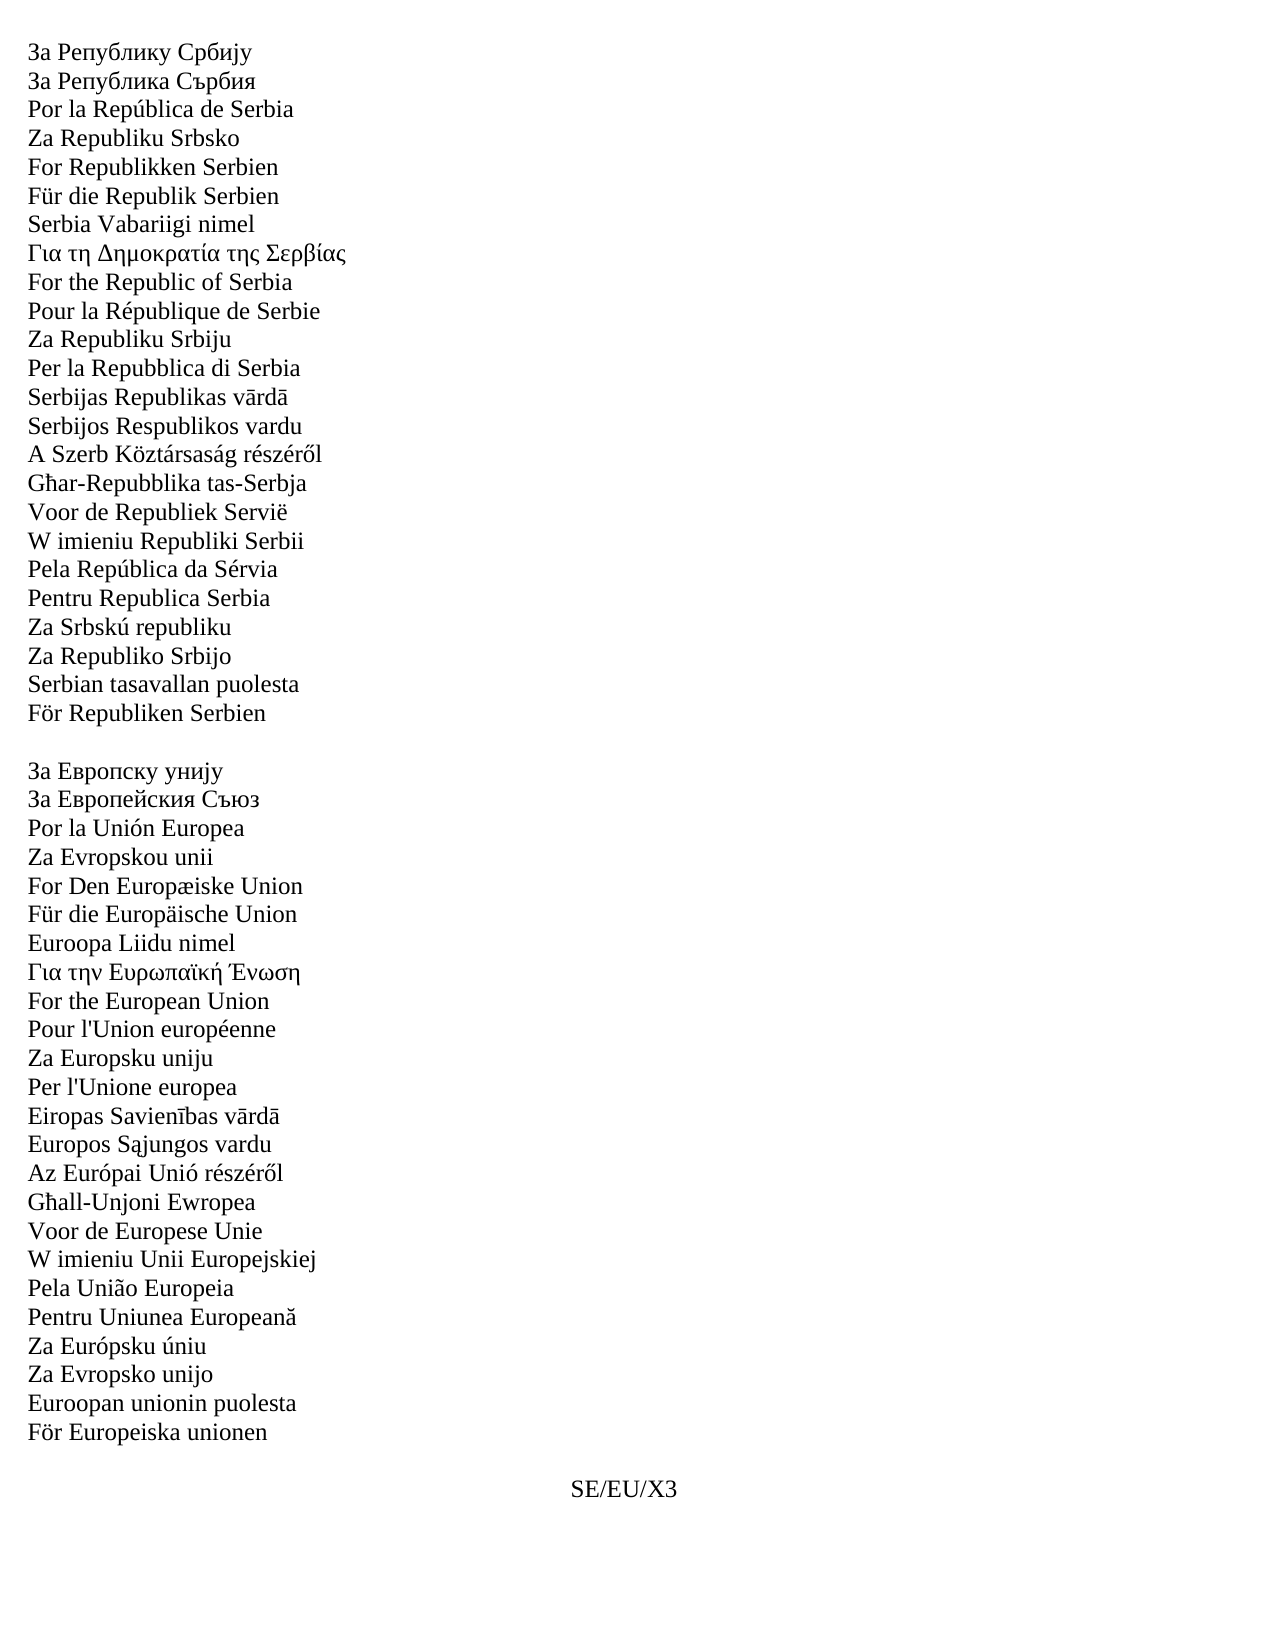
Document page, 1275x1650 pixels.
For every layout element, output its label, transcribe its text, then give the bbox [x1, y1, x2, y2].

text За Европску унију [27, 756, 1221, 784]
text Pela União Europeia [27, 1273, 1221, 1302]
text Az Európai Unió részéről [27, 1158, 1221, 1187]
text За Европейския Съюз [27, 784, 1221, 813]
text Za Republiku Srbiju [27, 324, 1221, 353]
text Für die Europäische Union [27, 899, 1221, 928]
text Za Republiku Srbsko [27, 123, 1221, 152]
text Pela República da Sérvia [27, 554, 1221, 583]
text Για τη Δημοκρατία της Σερβίας [27, 238, 1221, 267]
text Serbian tasavallan puolesta [27, 669, 1221, 698]
text For the Republic of Serbia [27, 267, 1221, 296]
text SE/EU/X3 [27, 1474, 1221, 1503]
text Por la República de Serbia [27, 94, 1221, 123]
text Għar-Repubblika tas-Serbja [27, 468, 1221, 497]
text W imieniu Unii Europejskiej [27, 1244, 1221, 1273]
text Za Evropskou unii [27, 842, 1221, 871]
text Għall-Unjoni Ewropea [27, 1187, 1221, 1216]
text Euroopa Liidu nimel [27, 928, 1221, 957]
text Europos Sąjungos vardu [27, 1129, 1221, 1158]
text Per l'Unione europea [27, 1072, 1221, 1101]
text Pour la République de Serbie [27, 296, 1221, 324]
text W imieniu Republiki Serbii [27, 526, 1221, 554]
text Euroopan unionin puolesta [27, 1388, 1221, 1417]
text Pour l'Union européenne [27, 1014, 1221, 1043]
text For Den Europæiske Union [27, 871, 1221, 899]
text For the European Union [27, 986, 1221, 1014]
text Για την Ευρωπαϊκή Ένωση [27, 957, 1221, 986]
text Voor de Europese Unie [27, 1216, 1221, 1244]
text Eiropas Savienības vārdā [27, 1101, 1221, 1129]
text Serbia Vabariigi nimel [27, 209, 1221, 238]
text Serbijas Republikas vārdā [27, 382, 1221, 411]
text За Републику Србију [27, 37, 1221, 66]
text För Republiken Serbien [27, 698, 1221, 727]
text Za Európsku úniu [27, 1331, 1221, 1359]
text Für die Republik Serbien [27, 181, 1221, 209]
text A Szerb Köztársaság részéről [27, 439, 1221, 468]
text Serbijos Respublikos vardu [27, 411, 1221, 439]
text Pentru Uniunea Europeană [27, 1302, 1221, 1331]
text Za Evropsko unijo [27, 1359, 1221, 1388]
text Pentru Republica Serbia [27, 583, 1221, 612]
text Za Republiko Srbijo [27, 641, 1221, 669]
text För Europeiska unionen [27, 1417, 1221, 1446]
text Por la Unión Europea [27, 813, 1221, 842]
text За Република Сърбия [27, 66, 1221, 94]
text Per la Repubblica di Serbia [27, 353, 1221, 382]
text Voor de Republiek Servië [27, 497, 1221, 526]
text For Republikken Serbien [27, 152, 1221, 181]
text Za Srbskú republiku [27, 612, 1221, 641]
text Za Europsku uniju [27, 1043, 1221, 1072]
